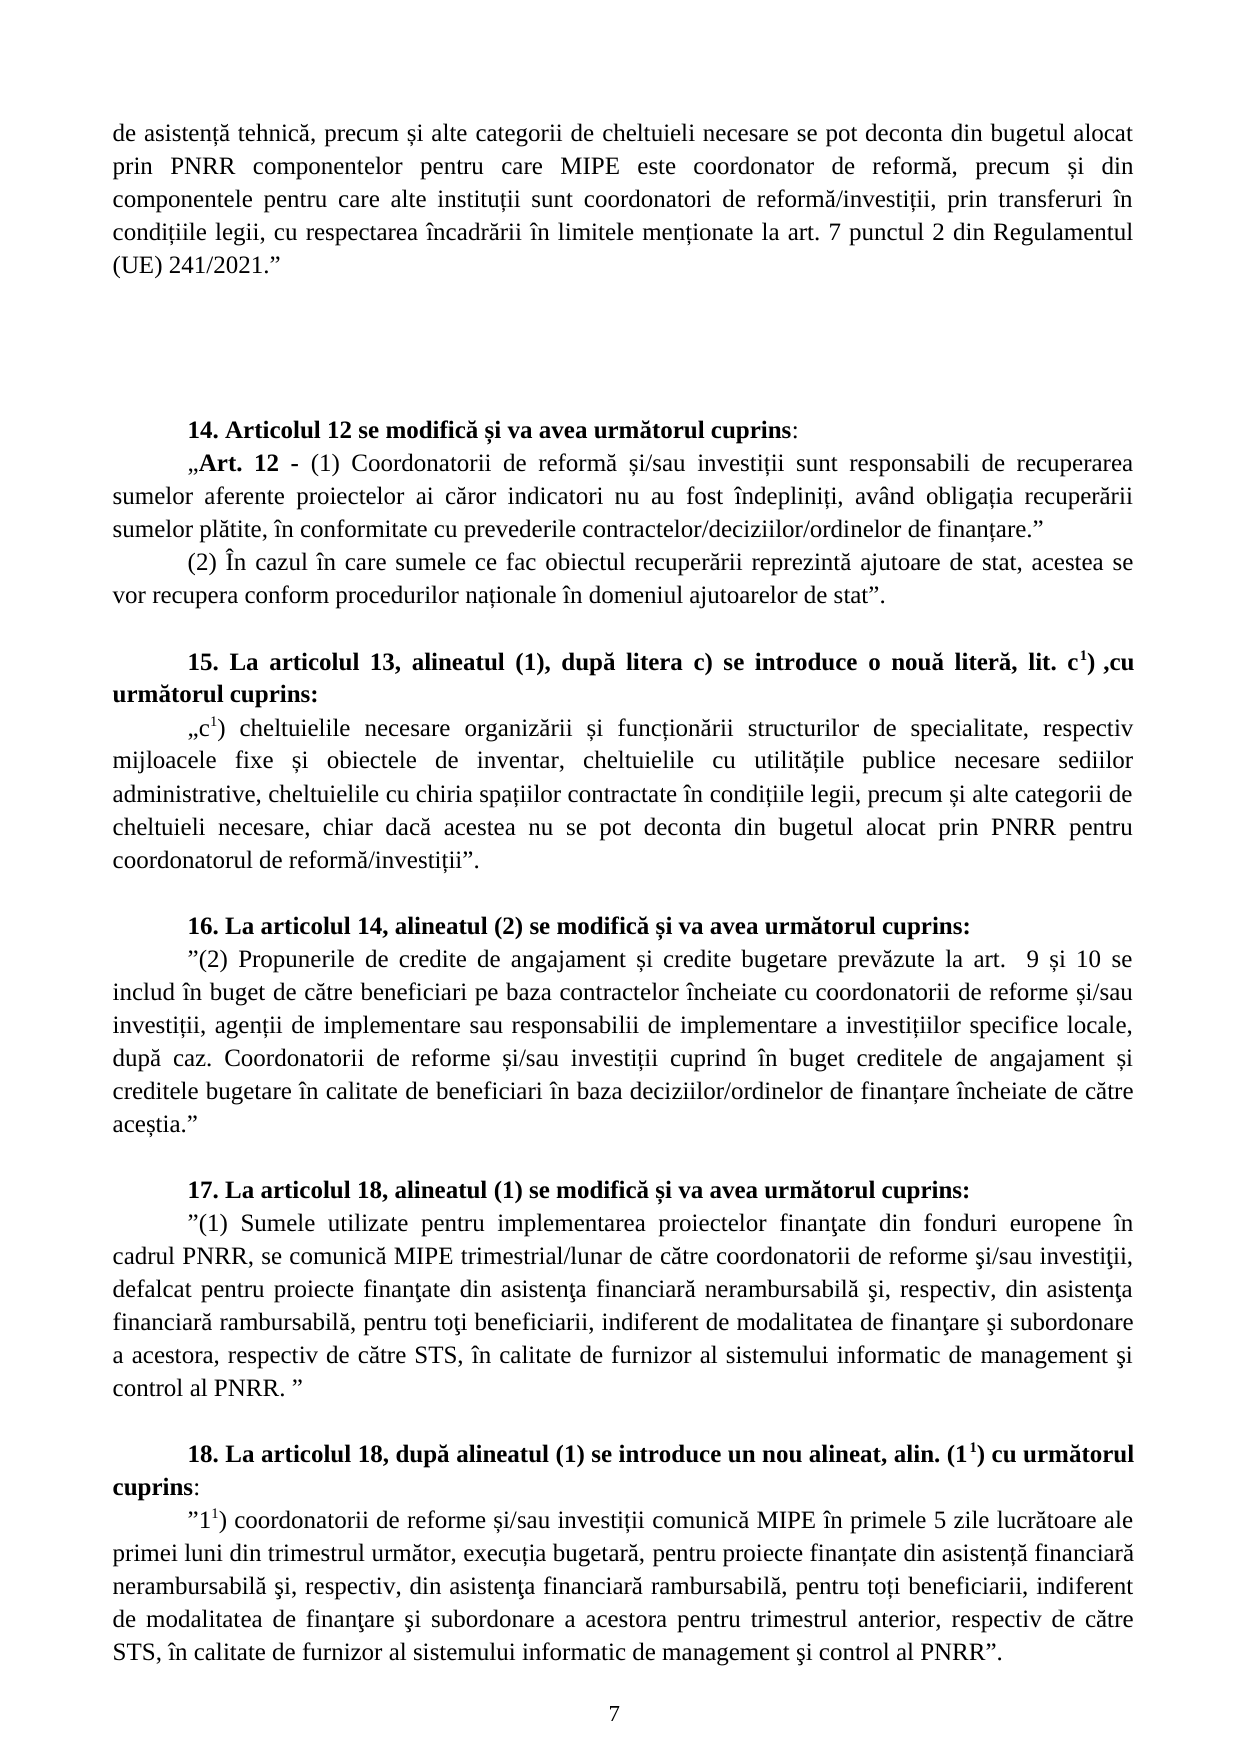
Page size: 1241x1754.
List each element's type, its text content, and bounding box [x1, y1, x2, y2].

text (2) În cazul în care sumele ce fac obiectul recuperării reprezintă ajutoare de stat, acestea se vor recupera conform procedurilor naționale în domeniul ajutoarelor de stat”. [112, 547, 1134, 609]
text „Art. 12 - (1) Coordonatorii de reformă și/sau investiții sunt responsabili de recuperarea sumelor aferente proiectelor ai căror indicatori nu au fost îndepliniți, având obligația recuperării sumelor plătite, în conformitate cu prevederile contractelor/deciziilor/ordinelor de finanțare.” [112, 448, 1134, 543]
text ”(2) Propunerile de credite de angajament și credite bugetare prevăzute la art. 9 și 10 se includ în buget de către beneficiari pe baza contractelor încheiate cu coordonatorii de reforme și/sau investiții, agenții de implementare sau responsabilii de implementare a investițiilor specifice locale, după caz. Coordonatorii de reforme și/sau investiții cuprind în buget creditele de angajament și creditele bugetare în calitate de beneficiari în baza deciziilor/ordinelor de finanțare încheiate de către aceștia.” [112, 944, 1134, 1138]
text 15. La articolul 13, alineatul (1), după litera c) se introduce o nouă literă, lit. c1) ,cu următorul cuprins: [112, 647, 1134, 708]
text ”11) coordonatorii de reforme și/sau investiții comunică MIPE în primele 5 zile lucrătoare ale primei luni din trimestrul următor, execuția bugetară, pentru proiecte finanțate din asistență financiară nerambursabilă şi, respectiv, din asistenţa financiară rambursabilă, pentru toți beneficiarii, indiferent de modalitatea de finanţare şi subordonare a acestora pentru trimestrul anterior, respectiv de către STS, în calitate de furnizor al sistemului informatic de management şi control al PNRR”. [112, 1505, 1134, 1666]
text „c1) cheltuielile necesare organizării și funcționării structurilor de specialitate, respectiv mijloacele fixe și obiectele de inventar, cheltuielile cu utilitățile publice necesare sediilor administrative, cheltuielile cu chiria spațiilor contractate în condițiile legii, precum și alte categorii de cheltuieli necesare, chiar dacă acestea nu se pot deconta din bugetul alocat prin PNRR pentru coordonatorul de reformă/investiții”. [112, 713, 1134, 873]
text 14. Articolul 12 se modifică și va avea următorul cuprins: [112, 415, 1134, 444]
text 17. La articolul 18, alineatul (1) se modifică și va avea următorul cuprins: [112, 1175, 1134, 1204]
text ”(1) Sumele utilizate pentru implementarea proiectelor finanţate din fonduri europene în cadrul PNRR, se comunică MIPE trimestrial/lunar de către coordonatorii de reforme şi/sau investiţii, defalcat pentru proiecte finanţate din asistenţa financiară nerambursabilă şi, respectiv, din asistenţa financiară rambursabilă, pentru toţi beneficiarii, indiferent de modalitatea de finanţare şi subordonare a acestora, respectiv de către STS, în calitate de furnizor al sistemului informatic de management şi control al PNRR. ” [112, 1208, 1134, 1402]
text 18. La articolul 18, după alineatul (1) se introduce un nou alineat, alin. (11) cu următorul cuprins: [112, 1439, 1134, 1501]
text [112, 118, 1134, 279]
text 16. La articolul 14, alineatul (2) se modifică și va avea următorul cuprins: [112, 911, 1134, 939]
